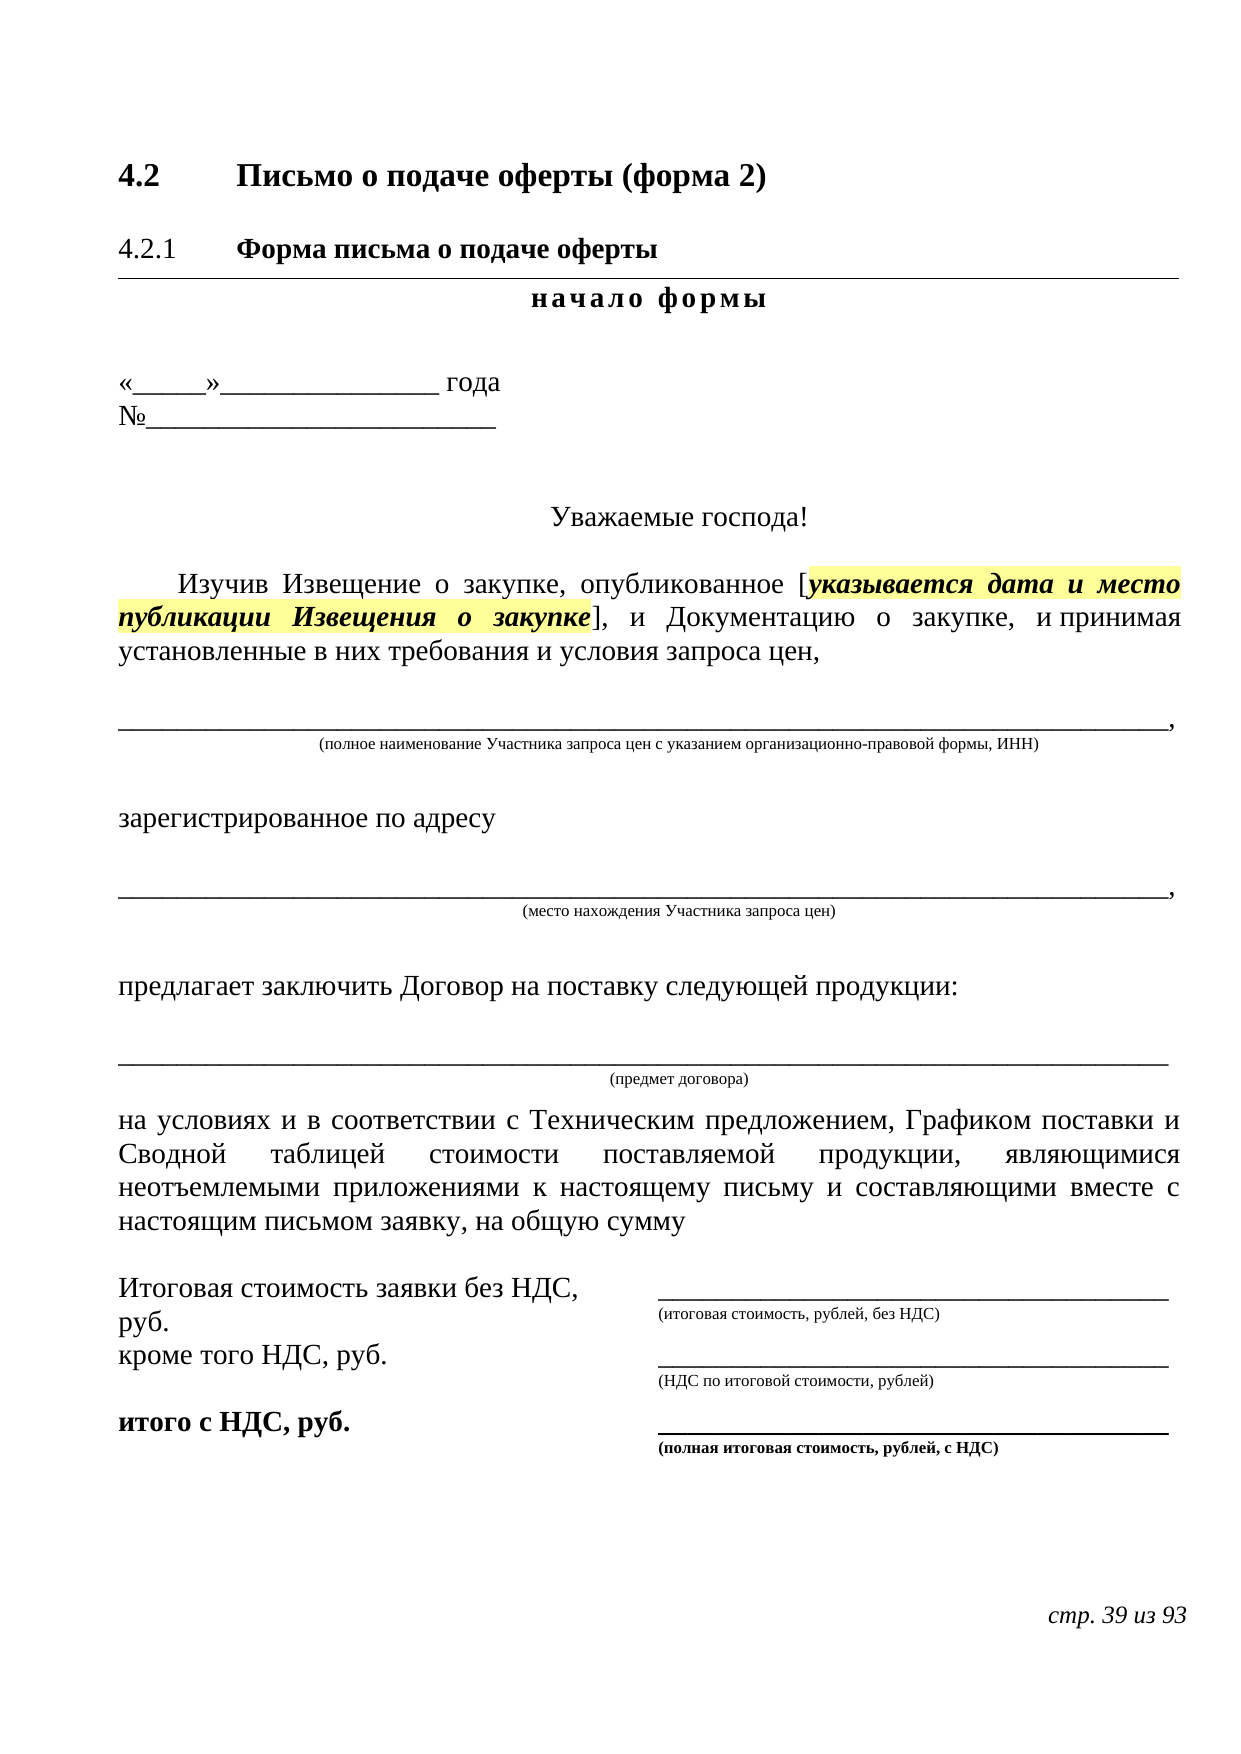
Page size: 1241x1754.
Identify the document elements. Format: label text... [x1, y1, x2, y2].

table_cell ___________________________________ (полная итоговая стоимость, рублей, с НДС) [647, 1404, 1187, 1471]
text на условиях и в соответствии с Техническим предложением, Графиком поставки и Сводной таблицей стоимости поставляемой продукции, являющимися неотъемлемыми приложениями к настоящему письму и составляющими вместе с настоящим письмом заявку, на общую сумму [118, 1102, 1181, 1237]
table_cell кроме того НДС, руб. [107, 1337, 647, 1404]
text Уважаемые господа! [118, 499, 1181, 532]
text Форма письма о подаче оферты [118, 231, 1181, 265]
text зарегистрированное по адресу [118, 801, 1181, 834]
text «_____»_______________ года [118, 364, 635, 398]
text ________________________________________________________________________ [118, 1035, 1181, 1069]
text Изучив Извещение о закупке, опубликованное [указывается дата и место публикации Извещения о закупке], и Документацию о закупке, и принимая установленные в них требования и условия запроса цен, [118, 566, 1181, 666]
text (предмет договора) [118, 1069, 1181, 1102]
table_cell ___________________________________ (НДС по итоговой стоимости, рублей) [647, 1337, 1187, 1404]
table_header ___________________________________ (итоговая стоимость, рублей, без НДС) [647, 1270, 1187, 1337]
text ________________________________________________________________________, [118, 700, 1181, 733]
table_header Итоговая стоимость заявки без НДС, руб. [107, 1270, 647, 1337]
text предлагает заключить Договор на поставку следующей продукции: [118, 968, 1181, 1002]
text №________________________ [118, 398, 635, 432]
text (полное наименование Участника запроса цен с указанием организационно-правовой формы, ИНН) [118, 733, 1181, 767]
text начало формы [118, 279, 1179, 314]
text ________________________________________________________________________, [118, 868, 1181, 901]
text (место нахождения Участника запроса цен) [118, 901, 1181, 935]
table_cell итого с НДС, руб. [107, 1404, 647, 1471]
